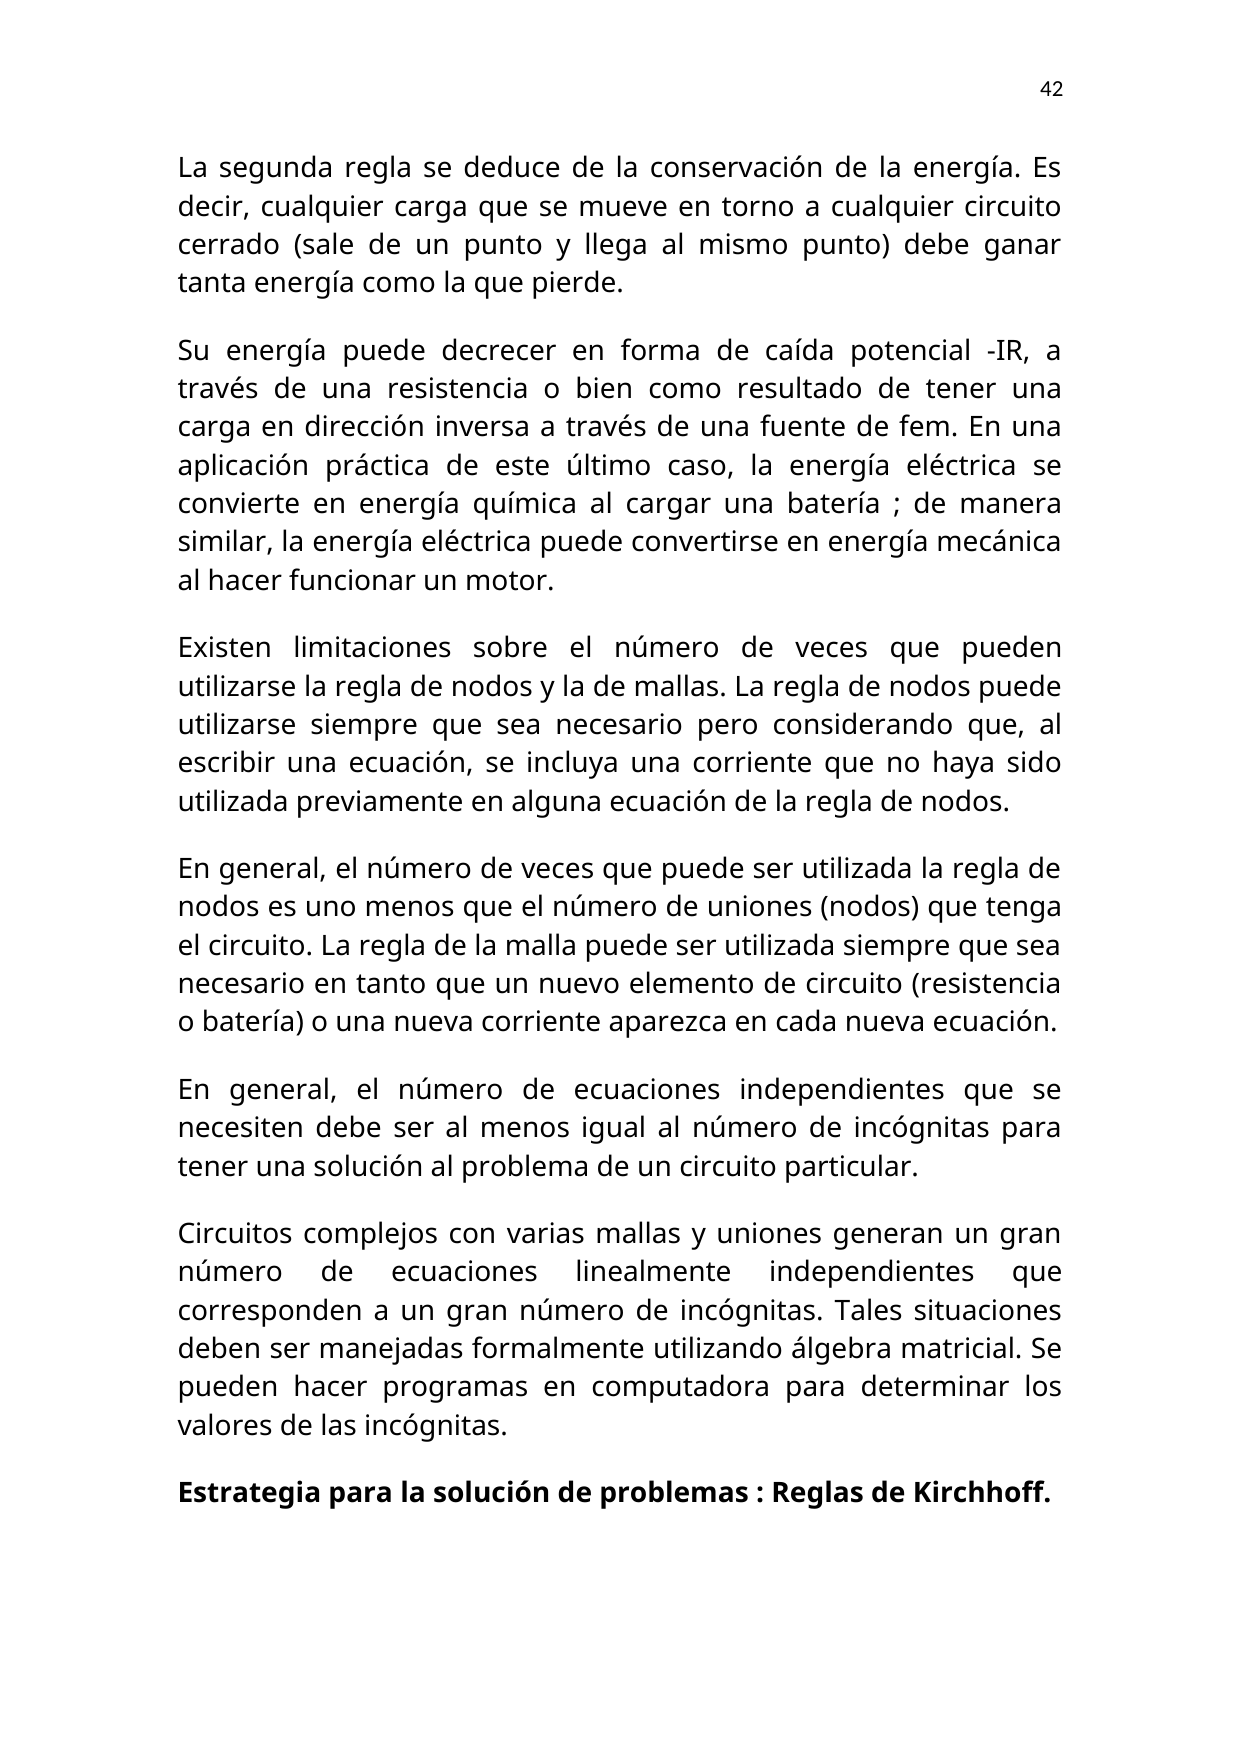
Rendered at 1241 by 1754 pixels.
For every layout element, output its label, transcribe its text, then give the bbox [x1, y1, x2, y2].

text Existen limitaciones sobre el número de veces que pueden utilizarse la regla de nodos y la de mallas. La regla de nodos puede utilizarse siempre que sea necesario pero considerando que, al escribir una ecuación, se incluya una corriente que no haya sido utilizada previamente en alguna ecuación de la regla de nodos. [177, 628, 1063, 819]
text Circuitos complejos con varias mallas y uniones generan un gran número de ecuaciones linealmente independientes que corresponden a un gran número de incógnitas. Tales situaciones deben ser manejadas formalmente utilizando álgebra matricial. Se pueden hacer programas en computadora para determinar los valores de las incógnitas. [177, 1213, 1063, 1443]
text En general, el número de ecuaciones independientes que se necesiten debe ser al menos igual al número de incógnitas para tener una solución al problema de un circuito particular. [177, 1069, 1063, 1184]
text Su energía puede decrecer en forma de caída potencial -IR, a través de una resistencia o bien como resultado de tener una carga en dirección inversa a través de una fuente de fem. En una aplicación práctica de este último caso, la energía eléctrica se convierte en energía química al cargar una batería ; de manera similar, la energía eléctrica puede convertirse en energía mecánica al hacer funcionar un motor. [177, 330, 1063, 598]
text Estrategia para la solución de problemas : Reglas de Kirchhoff. [177, 1473, 1063, 1511]
text En general, el número de veces que puede ser utilizada la regla de nodos es uno menos que el número de uniones (nodos) que tenga el circuito. La regla de la malla puede ser utilizada siempre que sea necesario en tanto que un nuevo elemento de circuito (resistencia o batería) o una nueva corriente aparezca en cada nueva ecuación. [177, 848, 1063, 1040]
text La segunda regla se deduce de la conservación de la energía. Es decir, cualquier carga que se mueve en torno a cualquier circuito cerrado (sale de un punto y llega al mismo punto) debe ganar tanta energía como la que pierde. [177, 148, 1063, 301]
